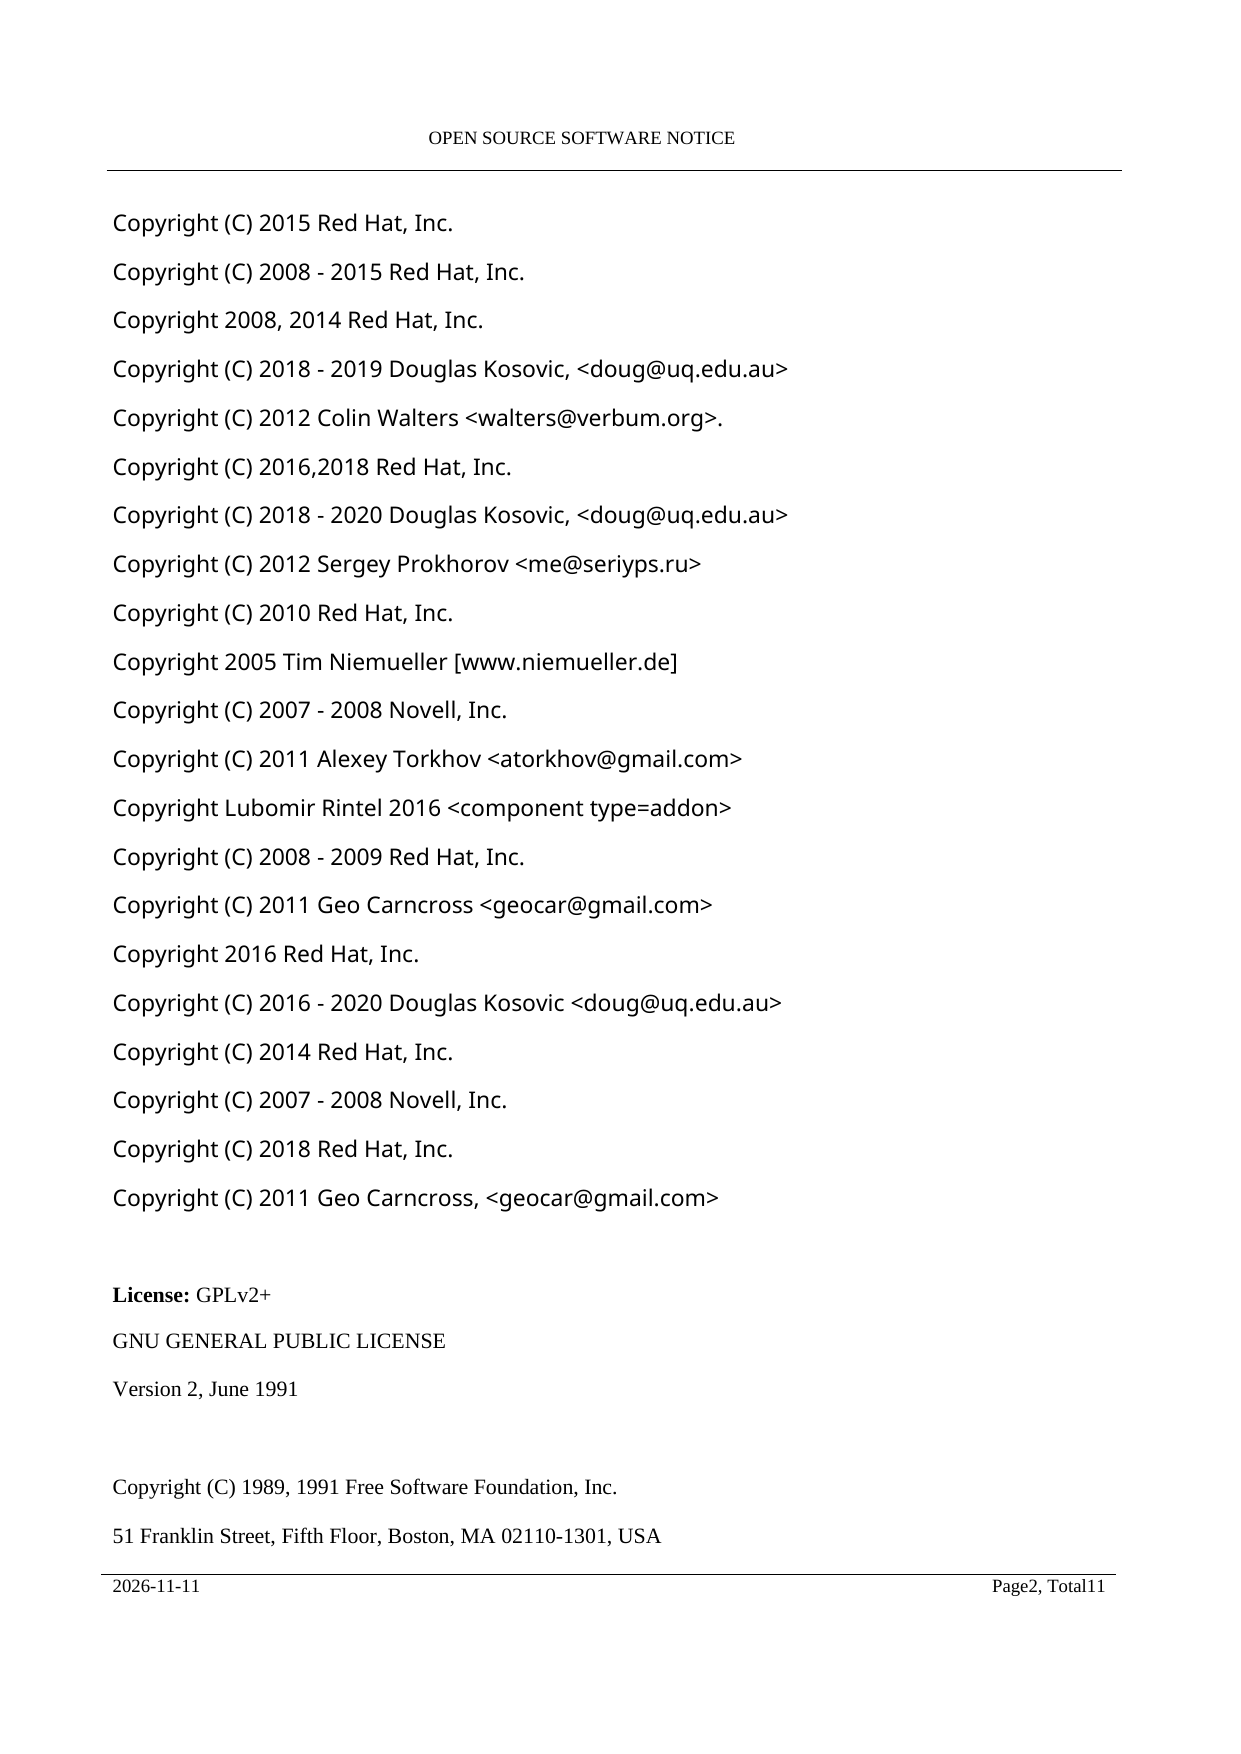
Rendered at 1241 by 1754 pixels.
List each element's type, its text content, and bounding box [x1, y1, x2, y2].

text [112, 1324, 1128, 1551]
text License: GPLv2+ [112, 1279, 1128, 1311]
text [112, 206, 1128, 1263]
